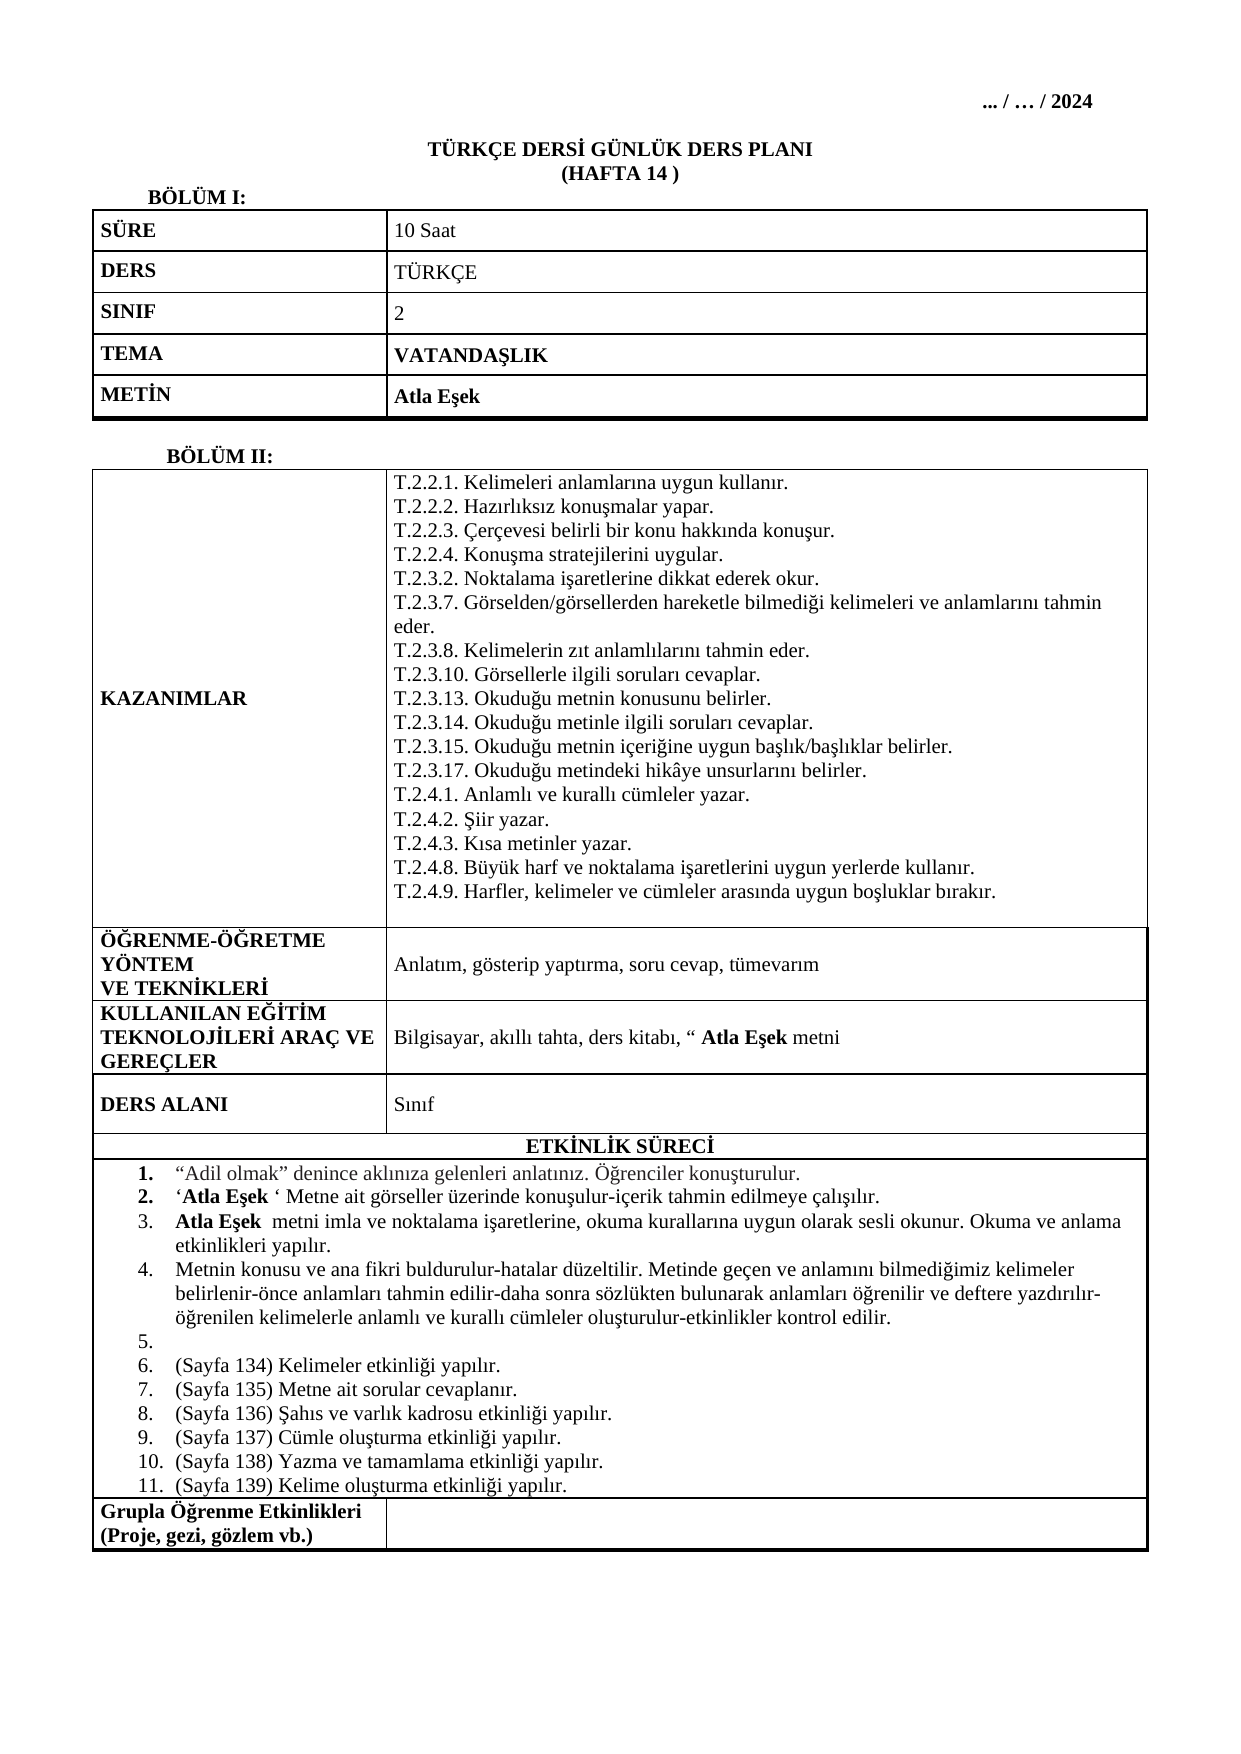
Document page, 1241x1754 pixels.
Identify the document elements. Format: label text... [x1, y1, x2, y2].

table_cell DERS [94, 252, 386, 292]
table_cell SINIF [94, 293, 386, 333]
table_header T.2.2.1. Kelimeleri anlamlarına uygun kullanır. T.2.2.2. Hazırlıksız konuşmalar yapar. T.2.2.3. Çerçevesi belirli bir konu hakkında konuşur. T.2.2.4. Konuşma stratejilerini uygular. T.2.3.2. Noktalama işaretlerine dikkat ederek okur. T.2.3.7. Görselden/görsellerden hareketle bilmediği kelimeleri ve anlamlarını tahmin eder. T.2.3.8. Kelimelerin zıt anlamlılarını tahmin eder. T.2.3.10. Görsellerle ilgili soruları cevaplar. T.2.3.13. Okuduğu metnin konusunu belirler. T.2.3.14. Okuduğu metinle ilgili soruları cevaplar. T.2.3.15. Okuduğu metnin içeriğine uygun başlık/başlıklar belirler. T.2.3.17. Okuduğu metindeki hikâye unsurlarını belirler. T.2.4.1. Anlamlı ve kurallı cümleler yazar. T.2.4.2. Şiir yazar. T.2.4.3. Kısa metinler yazar. T.2.4.8. Büyük harf ve noktalama işaretlerini uygun yerlerde kullanır. T.2.4.9. Harfler, kelimeler ve cümleler arasında uygun boşluklar bırakır. [387, 470, 1147, 927]
table_cell DERS ALANI [94, 1075, 386, 1133]
text (HAFTA 14 ) [148, 161, 1092, 185]
text TÜRKÇE DERSİ GÜNLÜK DERS PLANI [148, 137, 1092, 161]
table_cell TÜRKÇE [388, 252, 1146, 292]
table_cell Sınıf [387, 1075, 1146, 1133]
table_cell KULLANILAN EĞİTİM TEKNOLOJİLERİ ARAÇ VE GEREÇLER [93, 1001, 386, 1073]
table_cell ÖĞRENME-ÖĞRETME YÖNTEM VE TEKNİKLERİ [93, 928, 386, 1000]
table_header 10 Saat [388, 211, 1146, 250]
table_cell ETKİNLİK SÜRECİ [94, 1134, 1146, 1158]
table_cell 2 [388, 293, 1146, 333]
table_cell TEMA [94, 335, 386, 374]
text BÖLÜM II: [148, 444, 1092, 468]
table_cell METİN [94, 376, 386, 416]
table_cell VATANDAŞLIK [388, 335, 1146, 374]
table_cell “Adil olmak” denince aklınıza gelenleri anlatınız. Öğrenciler konuşturulur. ‘Atla Eşek ‘ Metne ait görseller üzerinde konuşulur-içerik tahmin edilmeye çalışılır. Atla Eşek metni imla ve noktalama işaretlerine, okuma kurallarına uygun olarak sesli okunur. Okuma ve anlama etkinlikleri yapılır. Metnin konusu ve ana fikri buldurulur-hatalar düzeltilir. Metinde geçen ve anlamını bilmediğimiz kelimeler belirlenir-önce anlamları tahmin edilir-daha sonra sözlükten bulunarak anlamları öğrenilir ve deftere yazdırılır-öğrenilen kelimelerle anlamlı ve kurallı cümleler oluşturulur-etkinlikler kontrol edilir. (Sayfa 134) Kelimeler etkinliği yapılır. (Sayfa 135) Metne ait sorular cevaplanır. (Sayfa 136) Şahıs ve varlık kadrosu etkinliği yapılır. (Sayfa 137) Cümle oluşturma etkinliği yapılır. (Sayfa 138) Yazma ve tamamlama etkinliği yapılır. (Sayfa 139) Kelime oluşturma etkinliği yapılır. [94, 1160, 1146, 1497]
text ... / … / 2024 [148, 89, 1092, 113]
text BÖLÜM I: [148, 185, 1092, 209]
table_cell Atla Eşek [388, 376, 1146, 416]
table_cell [387, 1499, 1146, 1547]
table_header SÜRE [94, 211, 386, 250]
table_cell Bilgisayar, akıllı tahta, ders kitabı, “ Atla Eşek metni [387, 1001, 1146, 1073]
table_header KAZANIMLAR [93, 470, 386, 927]
table_cell Anlatım, gösterip yaptırma, soru cevap, tümevarım [387, 928, 1146, 1000]
table_cell Grupla Öğrenme Etkinlikleri (Proje, gezi, gözlem vb.) [94, 1499, 386, 1547]
